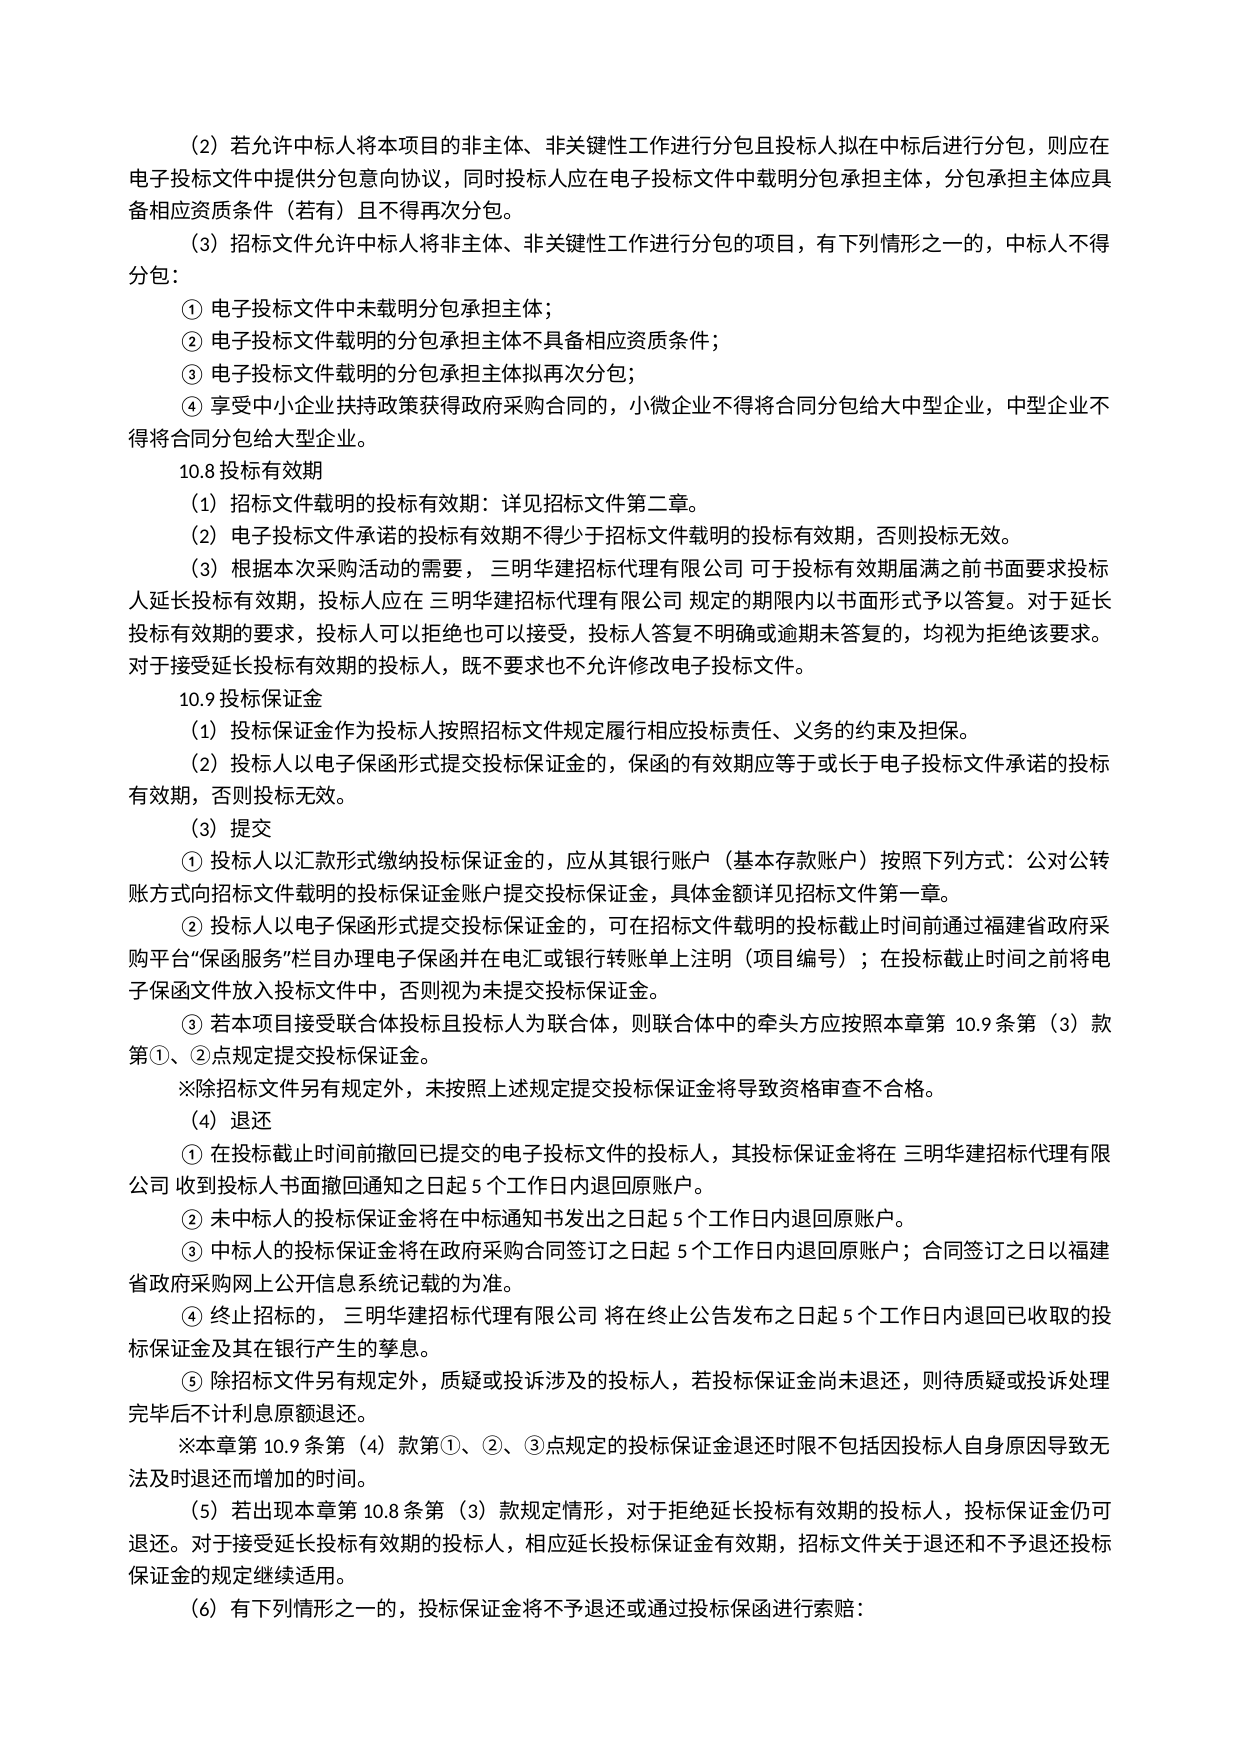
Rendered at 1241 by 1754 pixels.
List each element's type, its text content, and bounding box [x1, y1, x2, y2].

text （2）若允许中标人将本项目的非主体、非关键性工作进行分包且投标人拟在中标后进行分包，则应在电子投标文件中提供分包意向协议，同时投标人应在电子投标文件中载明分包承担主体，分包承担主体应具备相应资质条件（若有）且不得再次分包。 [128, 129, 1112, 227]
text ①电子投标文件中未载明分包承担主体； [128, 292, 1112, 324]
text （5）若出现本章第10.8条第（3）款规定情形，对于拒绝延长投标有效期的投标人，投标保证金仍可退还。对于接受延长投标有效期的投标人，相应延长投标保证金有效期，招标文件关于退还和不予退还投标保证金的规定继续适用。 [128, 1494, 1112, 1592]
text ③若本项目接受联合体投标且投标人为联合体，则联合体中的牵头方应按照本章第10.9条第（3）款第①、②点规定提交投标保证金。 [128, 1007, 1112, 1072]
text （1）投标保证金作为投标人按照招标文件规定履行相应投标责任、义务的约束及担保。 [128, 714, 1112, 747]
text （3）提交 [128, 812, 1112, 844]
text （1）招标文件载明的投标有效期：详见招标文件第二章。 [128, 487, 1112, 519]
text （3）招标文件允许中标人将非主体、非关键性工作进行分包的项目，有下列情形之一的，中标人不得分包： [128, 227, 1112, 292]
text ②未中标人的投标保证金将在中标通知书发出之日起5个工作日内退回原账户。 [128, 1202, 1112, 1234]
text ②投标人以电子保函形式提交投标保证金的，可在招标文件载明的投标截止时间前通过福建省政府采购平台“保函服务”栏目办理电子保函并在电汇或银行转账单上注明（项目编号）；在投标截止时间之前将电子保函文件放入投标文件中，否则视为未提交投标保证金。 [128, 909, 1112, 1007]
text ④享受中小企业扶持政策获得政府采购合同的，小微企业不得将合同分包给大中型企业，中型企业不得将合同分包给大型企业。 [128, 389, 1112, 454]
text 10.8投标有效期 [128, 454, 1112, 487]
text ※除招标文件另有规定外，未按照上述规定提交投标保证金将导致资格审查不合格。 [128, 1072, 1112, 1104]
text ④终止招标的， 三明华建招标代理有限公司 将在终止公告发布之日起5个工作日内退回已收取的投标保证金及其在银行产生的孳息。 [128, 1299, 1112, 1364]
text ③电子投标文件载明的分包承担主体拟再次分包； [128, 357, 1112, 389]
text ⑤除招标文件另有规定外，质疑或投诉涉及的投标人，若投标保证金尚未退还，则待质疑或投诉处理完毕后不计利息原额退还。 [128, 1364, 1112, 1429]
text ①在投标截止时间前撤回已提交的电子投标文件的投标人，其投标保证金将在 三明华建招标代理有限公司 收到投标人书面撤回通知之日起5个工作日内退回原账户。 [128, 1137, 1112, 1202]
text （3）根据本次采购活动的需要， 三明华建招标代理有限公司 可于投标有效期届满之前书面要求投标人延长投标有效期，投标人应在 三明华建招标代理有限公司 规定的期限内以书面形式予以答复。对于延长投标有效期的要求，投标人可以拒绝也可以接受，投标人答复不明确或逾期未答复的，均视为拒绝该要求。对于接受延长投标有效期的投标人，既不要求也不允许修改电子投标文件。 [128, 552, 1112, 682]
text ②电子投标文件载明的分包承担主体不具备相应资质条件； [128, 324, 1112, 357]
text ①投标人以汇款形式缴纳投标保证金的，应从其银行账户（基本存款账户）按照下列方式：公对公转账方式向招标文件载明的投标保证金账户提交投标保证金，具体金额详见招标文件第一章。 [128, 844, 1112, 909]
text （4）退还 [128, 1104, 1112, 1137]
text ※本章第10.9条第（4）款第①、②、③点规定的投标保证金退还时限不包括因投标人自身原因导致无法及时退还而增加的时间。 [128, 1429, 1112, 1494]
text 10.9投标保证金 [128, 682, 1112, 714]
text （2）投标人以电子保函形式提交投标保证金的，保函的有效期应等于或长于电子投标文件承诺的投标有效期，否则投标无效。 [128, 747, 1112, 812]
text （6）有下列情形之一的，投标保证金将不予退还或通过投标保函进行索赔： [128, 1592, 1112, 1624]
text ③中标人的投标保证金将在政府采购合同签订之日起5个工作日内退回原账户；合同签订之日以福建省政府采购网上公开信息系统记载的为准。 [128, 1234, 1112, 1299]
text （2）电子投标文件承诺的投标有效期不得少于招标文件载明的投标有效期，否则投标无效。 [128, 519, 1112, 552]
